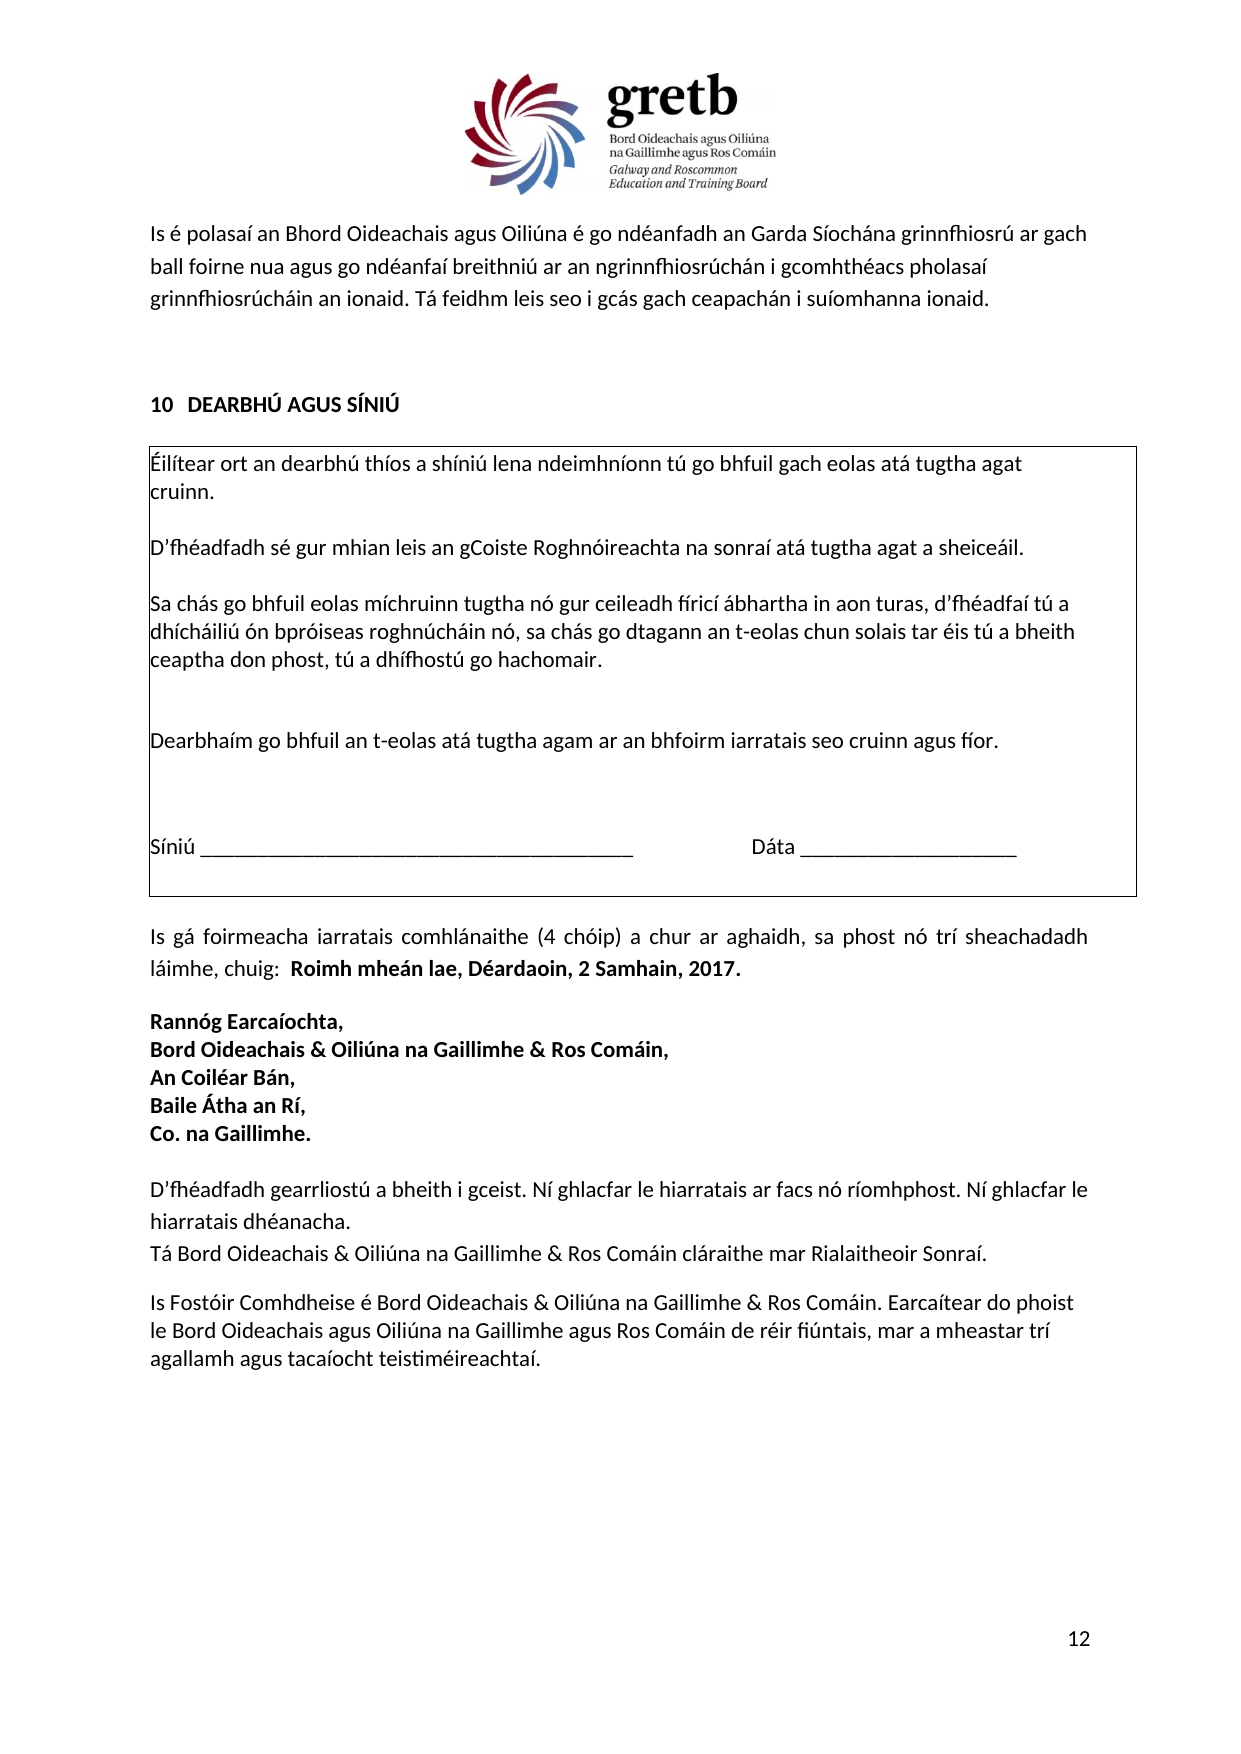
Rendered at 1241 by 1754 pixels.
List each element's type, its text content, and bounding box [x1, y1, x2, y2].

text D’fhéadfadh gearrliostú a bheith i gceist. Ní ghlacfar le hiarratais ar facs nó ríomhphost. Ní ghlacfar le hiarratais dhéanacha. [150, 1175, 1090, 1235]
text Síniú ______________________________________ Dáta ___________________ [150, 829, 1136, 896]
text Dearbhaím go bhfuil an t-eolas atá tugtha agam ar an bhfoirm iarratais seo cruinn agus fíor. [150, 723, 1136, 754]
picture [464, 73, 776, 195]
text Is Fostóir Comhdheise é Bord Oideachais & Oiliúna na Gaillimhe & Ros Comáin. Earcaítear do phoist le Bord Oideachais agus Oiliúna na Gaillimhe agus Ros Comáin de réir fiúntais, mar a mheastar trí agallamh agus tacaíocht teistiméireachtaí. [150, 1288, 1090, 1372]
text Rannóg Earcaíochta, [150, 1007, 1090, 1035]
text Tá Bord Oideachais & Oiliúna na Gaillimhe & Ros Comáin cláraithe mar Rialaitheoir Sonraí. [150, 1239, 1090, 1268]
text Éilítear ort an dearbhú thíos a shíniú lena ndeimhníonn tú go bhfuil gach eolas atá tugtha agat cruinn. [150, 447, 1136, 505]
text Co. na Gaillimhe. [150, 1119, 1090, 1147]
text Baile Átha an Rí, [150, 1091, 1090, 1119]
text Sa chás go bhfuil eolas míchruinn tugtha nó gur ceileadh fíricí ábhartha in aon turas, d’fhéadfaí tú a dhícháiliú ón bpróiseas roghnúcháin nó, sa chás go dtagann an t-eolas chun solais tar éis tú a bheith ceaptha don phost, tú a dhífhostú go hachomair. [150, 589, 1090, 673]
text Is gá foirmeacha iarratais comhlánaithe (4 chóip) a chur ar aghaidh, sa phost nó trí sheachadadh láimhe, chuig: Roimh mheán lae, Déardaoin, 2 Samhain, 2017. [150, 922, 1090, 982]
text Is é polasaí an Bhord Oideachais agus Oiliúna é go ndéanfadh an Garda Síochána grinnfhiosrú ar gach ball foirne nua agus go ndéanfaí breithniú ar an ngrinnfhiosrúchán i gcomhthéacs pholasaí grinnfhiosrúcháin an ionaid. Tá feidhm leis seo i gcás gach ceapachán i suíomhanna ionaid. [150, 219, 1090, 312]
text D’fhéadfadh sé gur mhian leis an gCoiste Roghnóireachta na sonraí atá tugtha agat a sheiceáil. [150, 533, 1090, 561]
text Bord Oideachais & Oiliúna na Gaillimhe & Ros Comáin, [150, 1035, 1090, 1063]
list DEARBHÚ AGUS SÍNIÚ [150, 390, 1090, 418]
text An Coiléar Bán, [150, 1063, 1090, 1091]
